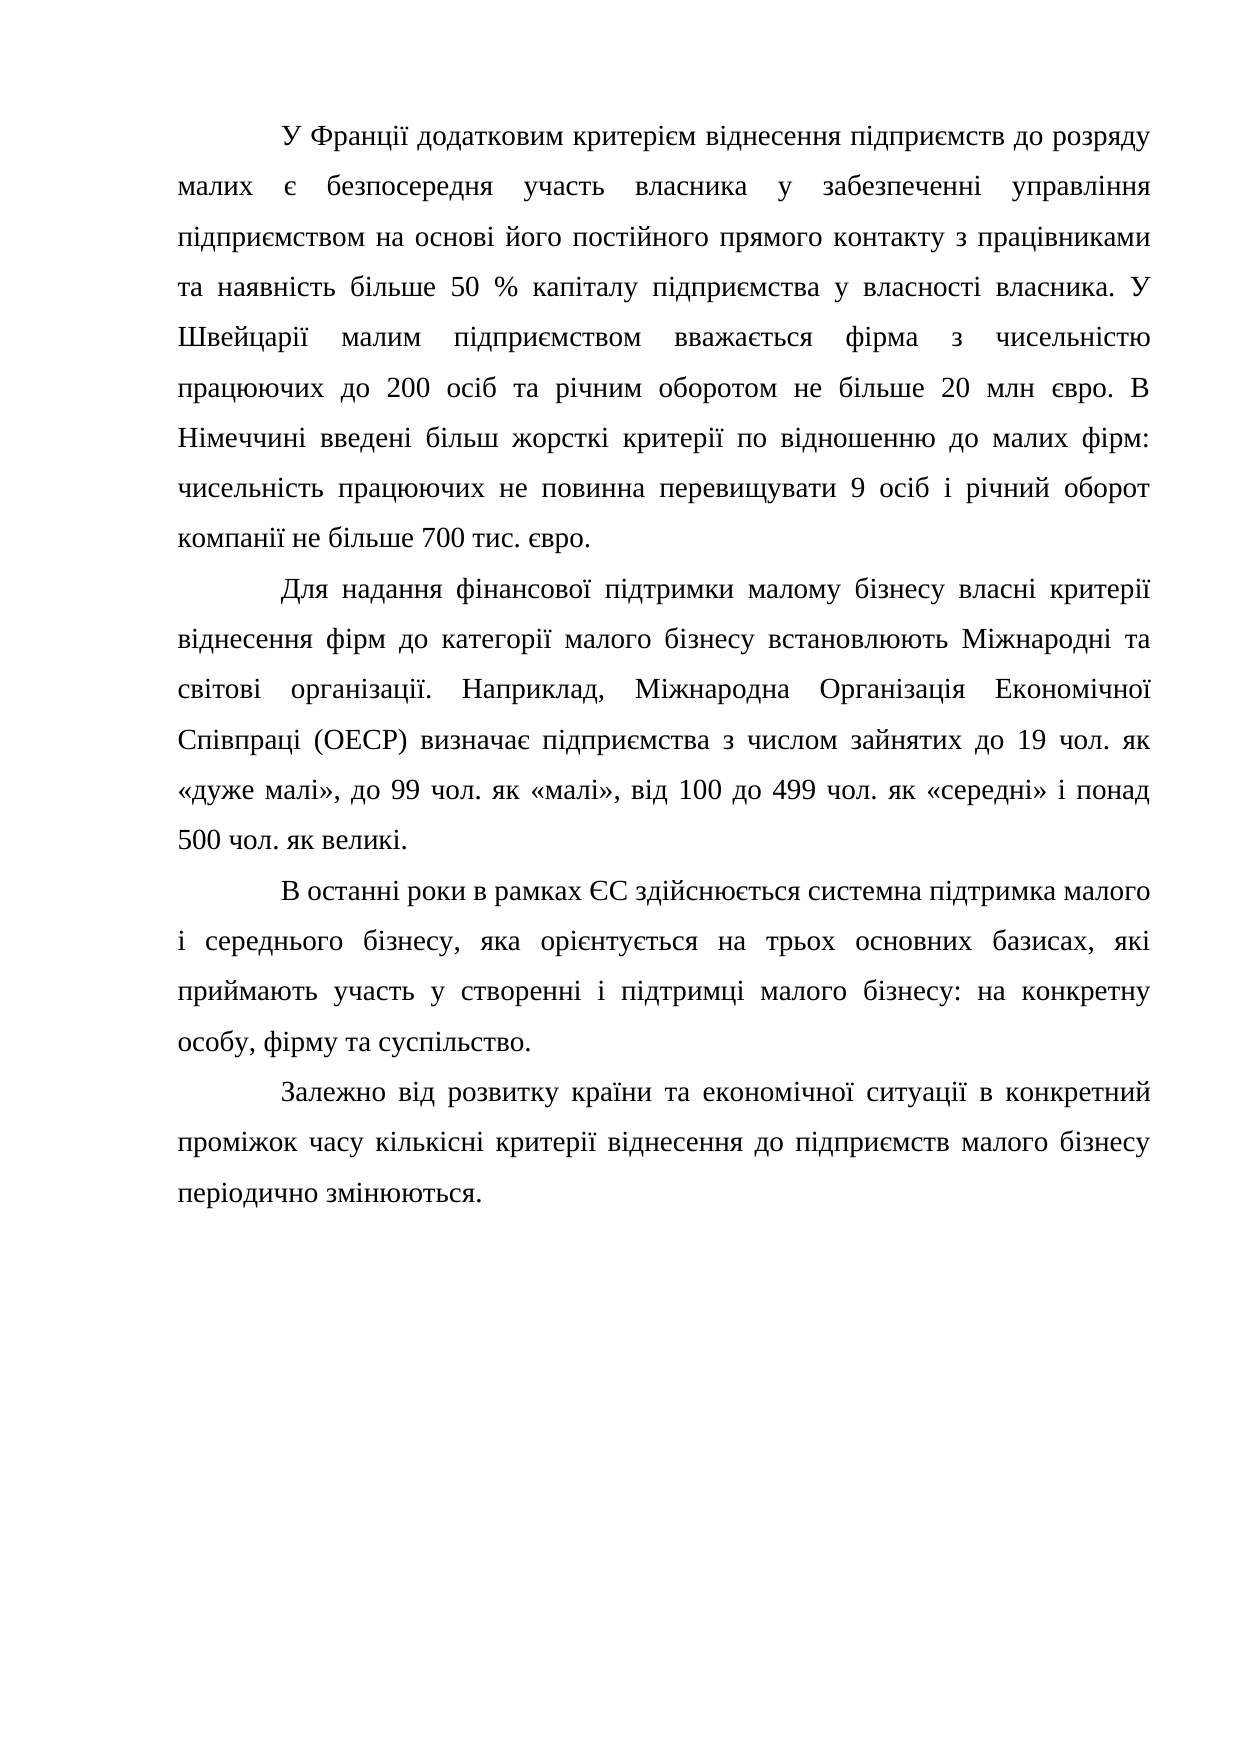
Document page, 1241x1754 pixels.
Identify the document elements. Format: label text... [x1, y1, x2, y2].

text Для надання фінансової підтримки малому бізнесу власні критерії віднесення фірм до категорії малого бізнесу встановлюють Міжнародні та світові організації. Наприклад, Міжнародна Організація Економічної Співпраці (ОЕСР) визначає підприємства з числом зайнятих до 19 чол. як «дуже малі», до 99 чол. як «малі», від 100 до 499 чол. як «середні» і понад 500 чол. як великі. [177, 571, 1152, 856]
text У Франції додатковим критерієм віднесення підприємств до розряду малих є безпосередня участь власника у забезпеченні управління підприємством на основі його постійного прямого контакту з працівниками та наявність більше 50 % капіталу підприємства у власності власника. У Швейцарії малим підприємством вважається фірма з чисельністю працюючих до 200 осіб та річним оборотом не більше 20 млн євро. В Німеччині введені більш жорсткі критерії по відношенню до малих фірм: чисельність працюючих не повинна перевищувати 9 осіб і річний оборот компанії не більше 700 тис. євро. [177, 118, 1152, 554]
text Залежно від розвитку країни та економічної ситуації в конкретний проміжок часу кількісні критерії віднесення до підприємств малого бізнесу періодично змінюються. [177, 1074, 1152, 1208]
text В останні роки в рамках ЄС здійснюється системна підтримка малого і середнього бізнесу, яка орієнтується на трьох основних базисах, які приймають участь у створенні і підтримці малого бізнесу: на конкретну особу, фірму та суспільство. [177, 873, 1152, 1057]
